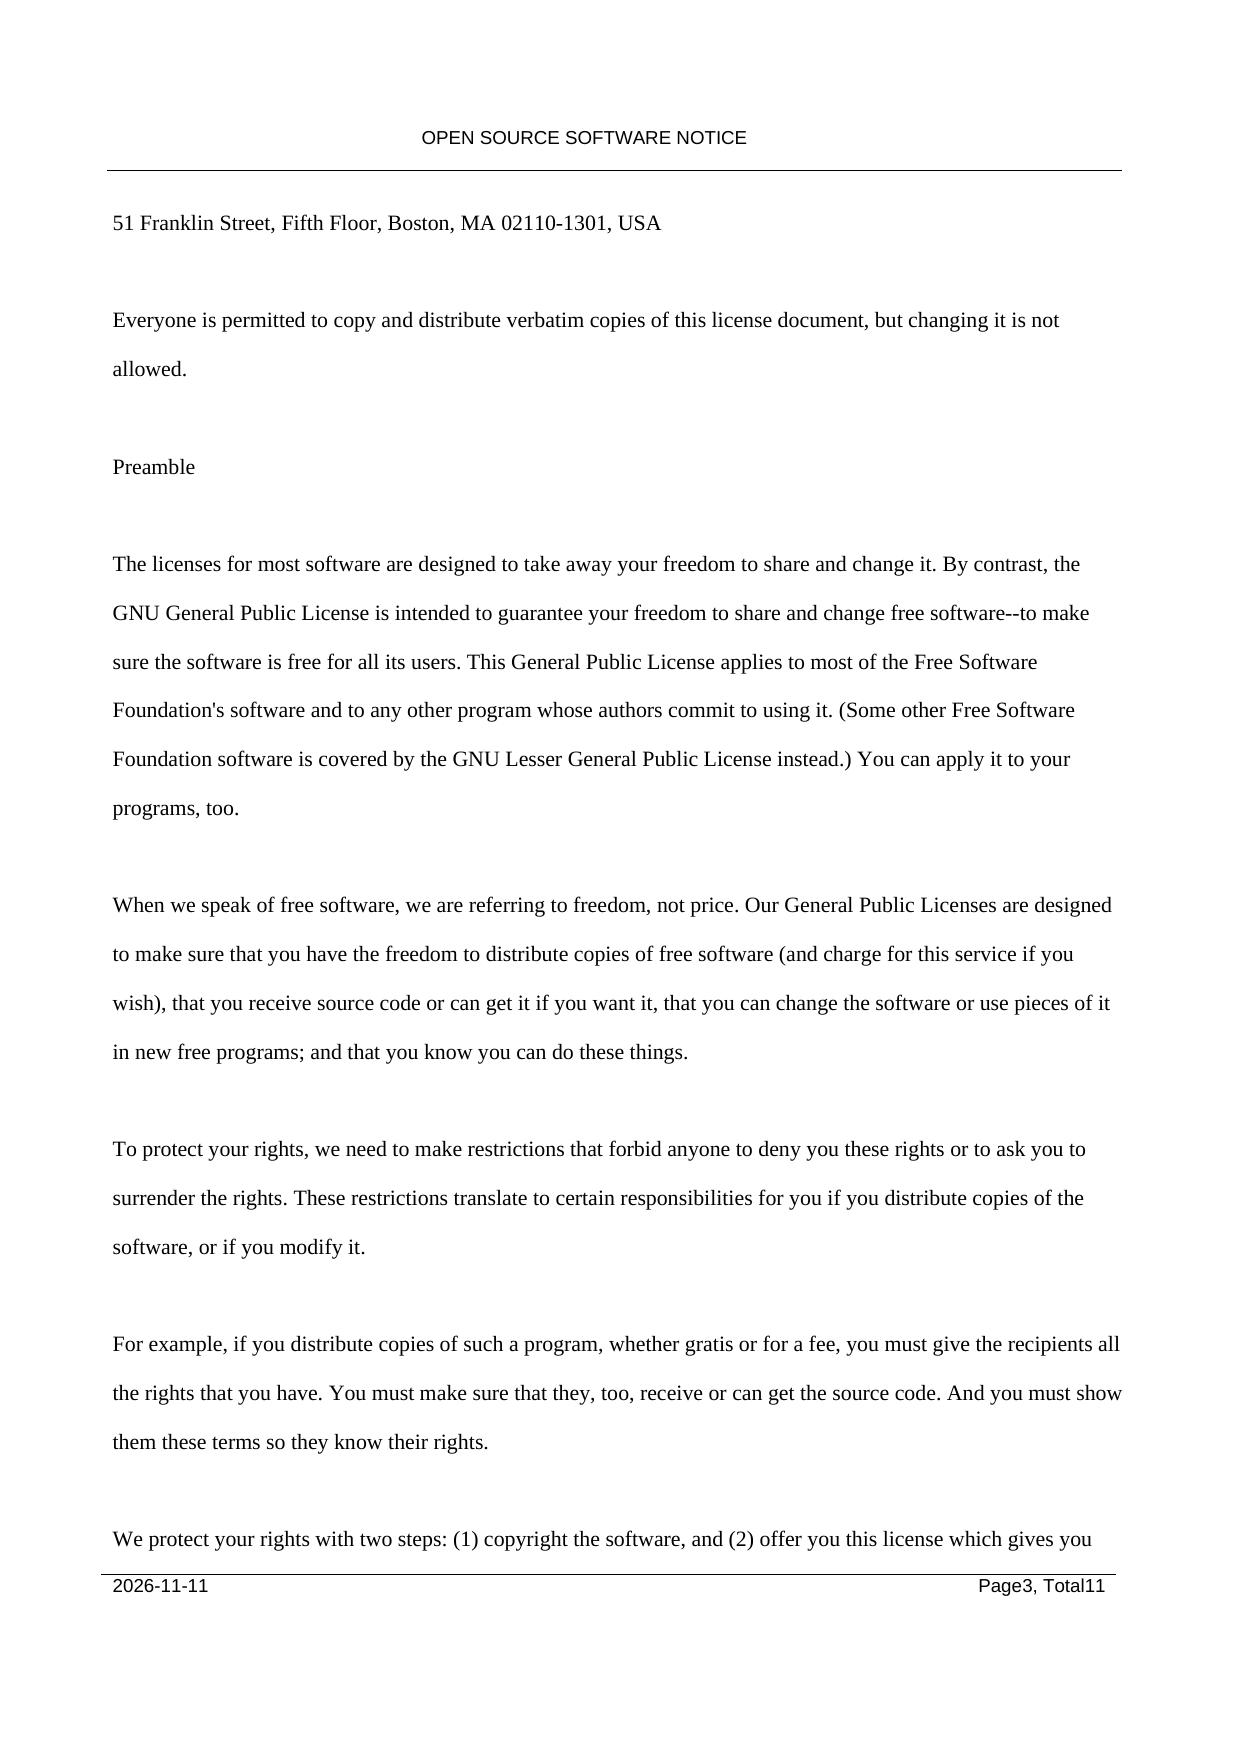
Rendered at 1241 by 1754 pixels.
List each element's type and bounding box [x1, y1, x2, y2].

text [112, 206, 1128, 1555]
